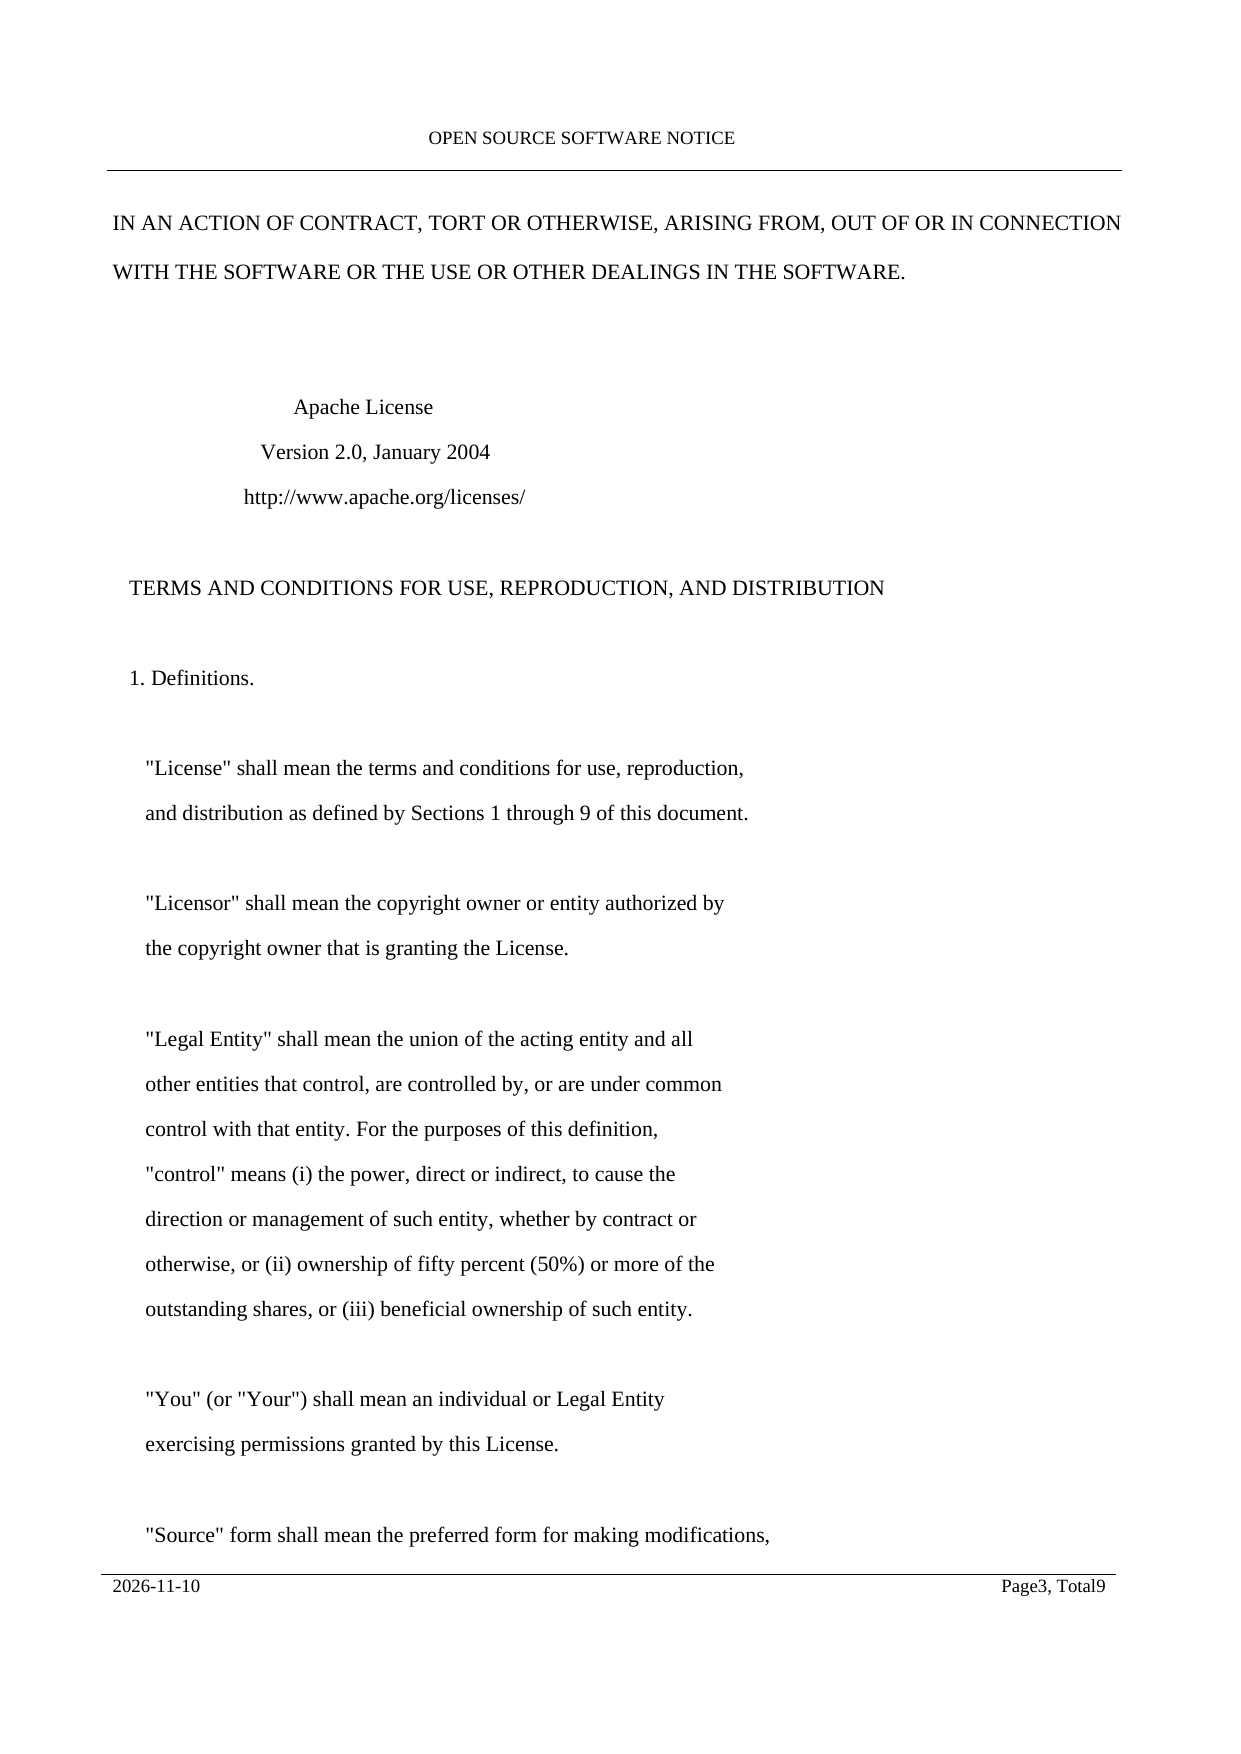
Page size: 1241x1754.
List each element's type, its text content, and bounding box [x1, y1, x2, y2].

text otherwise, or (ii) ownership of fifty percent (50%) or more of the [112, 1247, 1128, 1280]
text "You" (or "Your") shall mean an individual or Legal Entity [112, 1383, 1128, 1415]
text control with that entity. For the purposes of this definition, [112, 1112, 1128, 1144]
text "control" means (i) the power, direct or indirect, to cause the [112, 1157, 1128, 1190]
text 1. Definitions. [112, 661, 1128, 693]
text the copyright owner that is granting the License. [112, 932, 1128, 964]
text outstanding shares, or (iii) beneficial ownership of such entity. [112, 1292, 1128, 1325]
text and distribution as defined by Sections 1 through 9 of this document. [112, 796, 1128, 829]
text other entities that control, are controlled by, or are under common [112, 1067, 1128, 1099]
text "Source" form shall mean the preferred form for making modifications, [112, 1518, 1128, 1551]
text "Legal Entity" shall mean the union of the acting entity and all [112, 1022, 1128, 1054]
text Version 2.0, January 2004 [112, 436, 1128, 468]
text "Licensor" shall mean the copyright owner or entity authorized by [112, 887, 1128, 919]
text exercising permissions granted by this License. [112, 1428, 1128, 1460]
text TERMS AND CONDITIONS FOR USE, REPRODUCTION, AND DISTRIBUTION [112, 571, 1128, 603]
text http://www.apache.org/licenses/ [112, 481, 1128, 513]
text "License" shall mean the terms and conditions for use, reproduction, [112, 751, 1128, 784]
text direction or management of such entity, whether by contract or [112, 1202, 1128, 1235]
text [112, 206, 1128, 288]
text Apache License [112, 390, 1128, 423]
